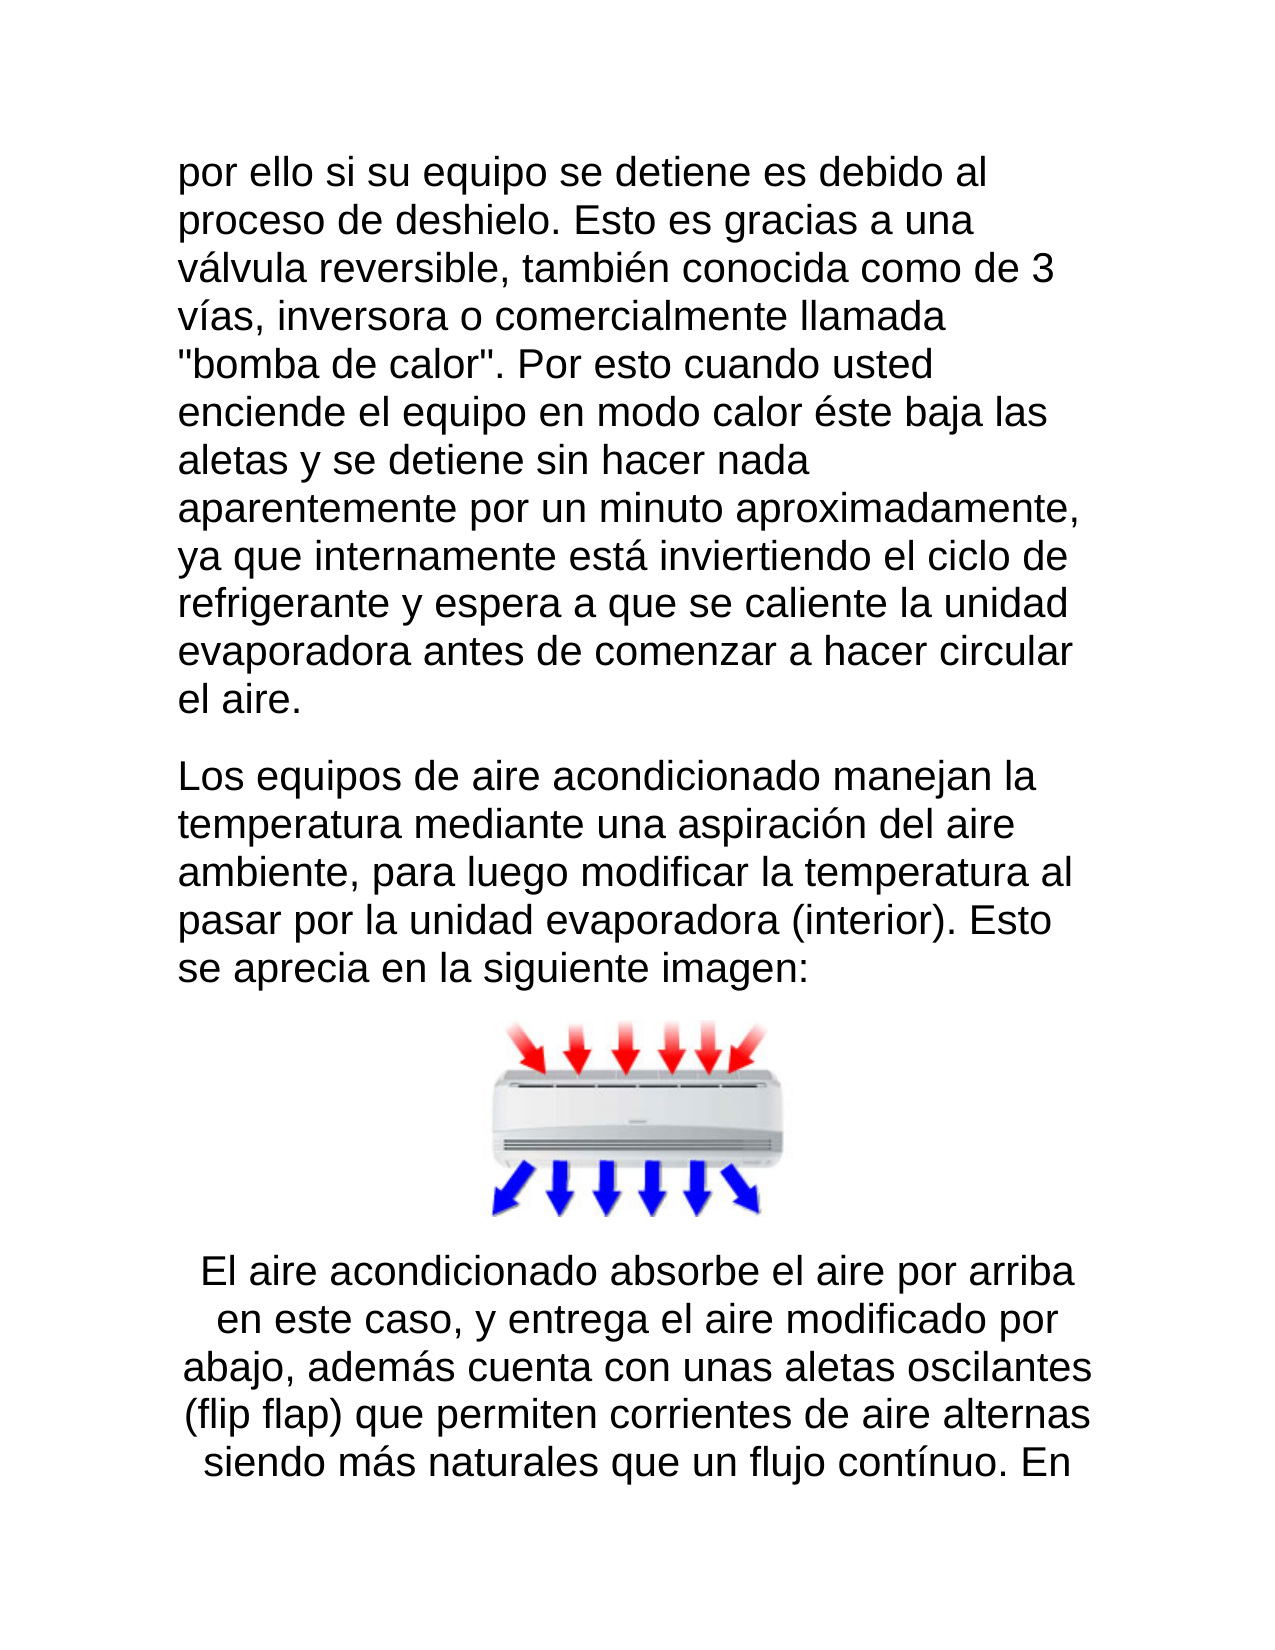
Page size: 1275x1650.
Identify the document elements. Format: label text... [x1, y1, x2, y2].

picture [482, 1020, 793, 1217]
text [177, 1246, 1098, 1486]
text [177, 148, 1098, 723]
text Los equipos de aire acondicionado manejan la temperatura mediante una aspiración del aire ambiente, para luego modificar la temperatura al pasar por la unidad evaporadora (interior). Esto se aprecia en la siguiente imagen: [177, 752, 1098, 991]
